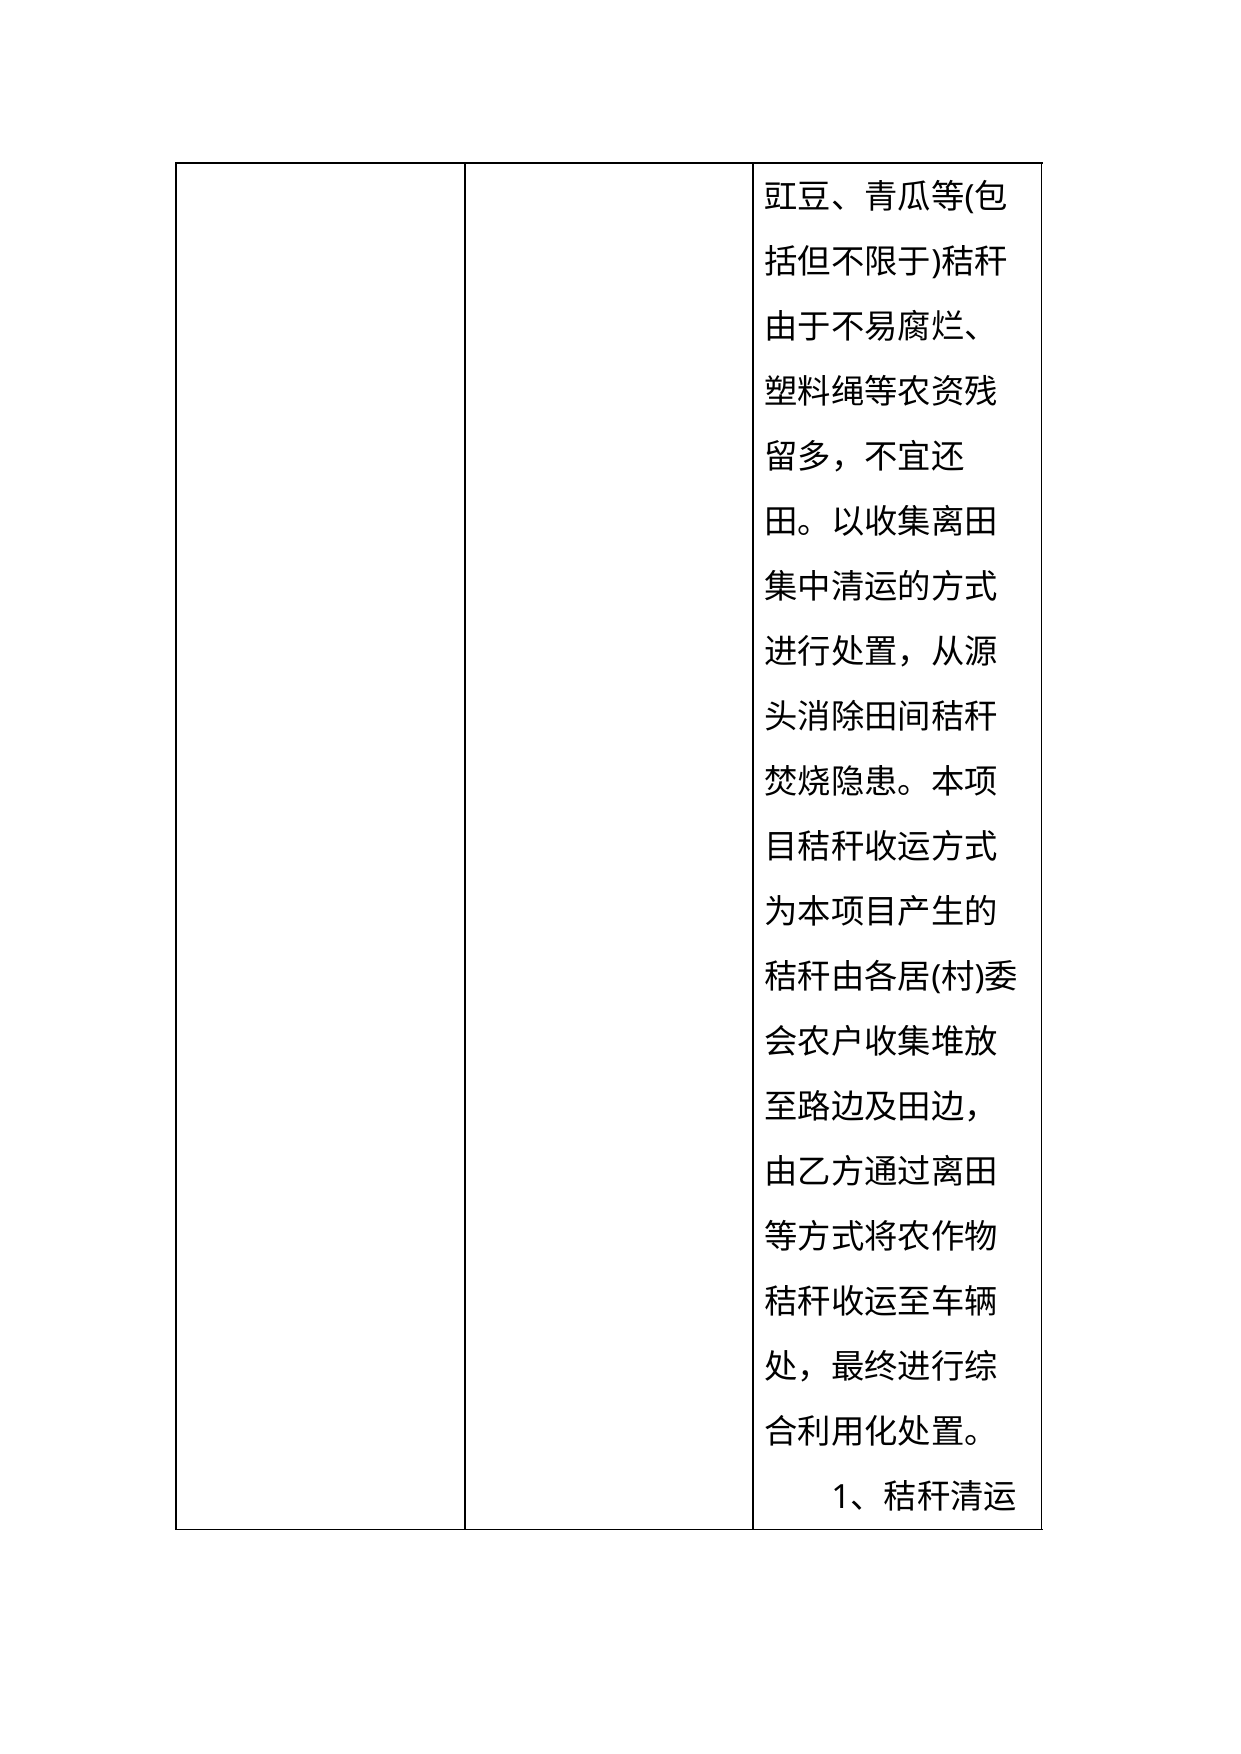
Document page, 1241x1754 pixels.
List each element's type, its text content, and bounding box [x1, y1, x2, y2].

table_cell 1 [177, 164, 464, 1528]
table_cell [466, 164, 752, 1528]
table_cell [754, 164, 1041, 1528]
